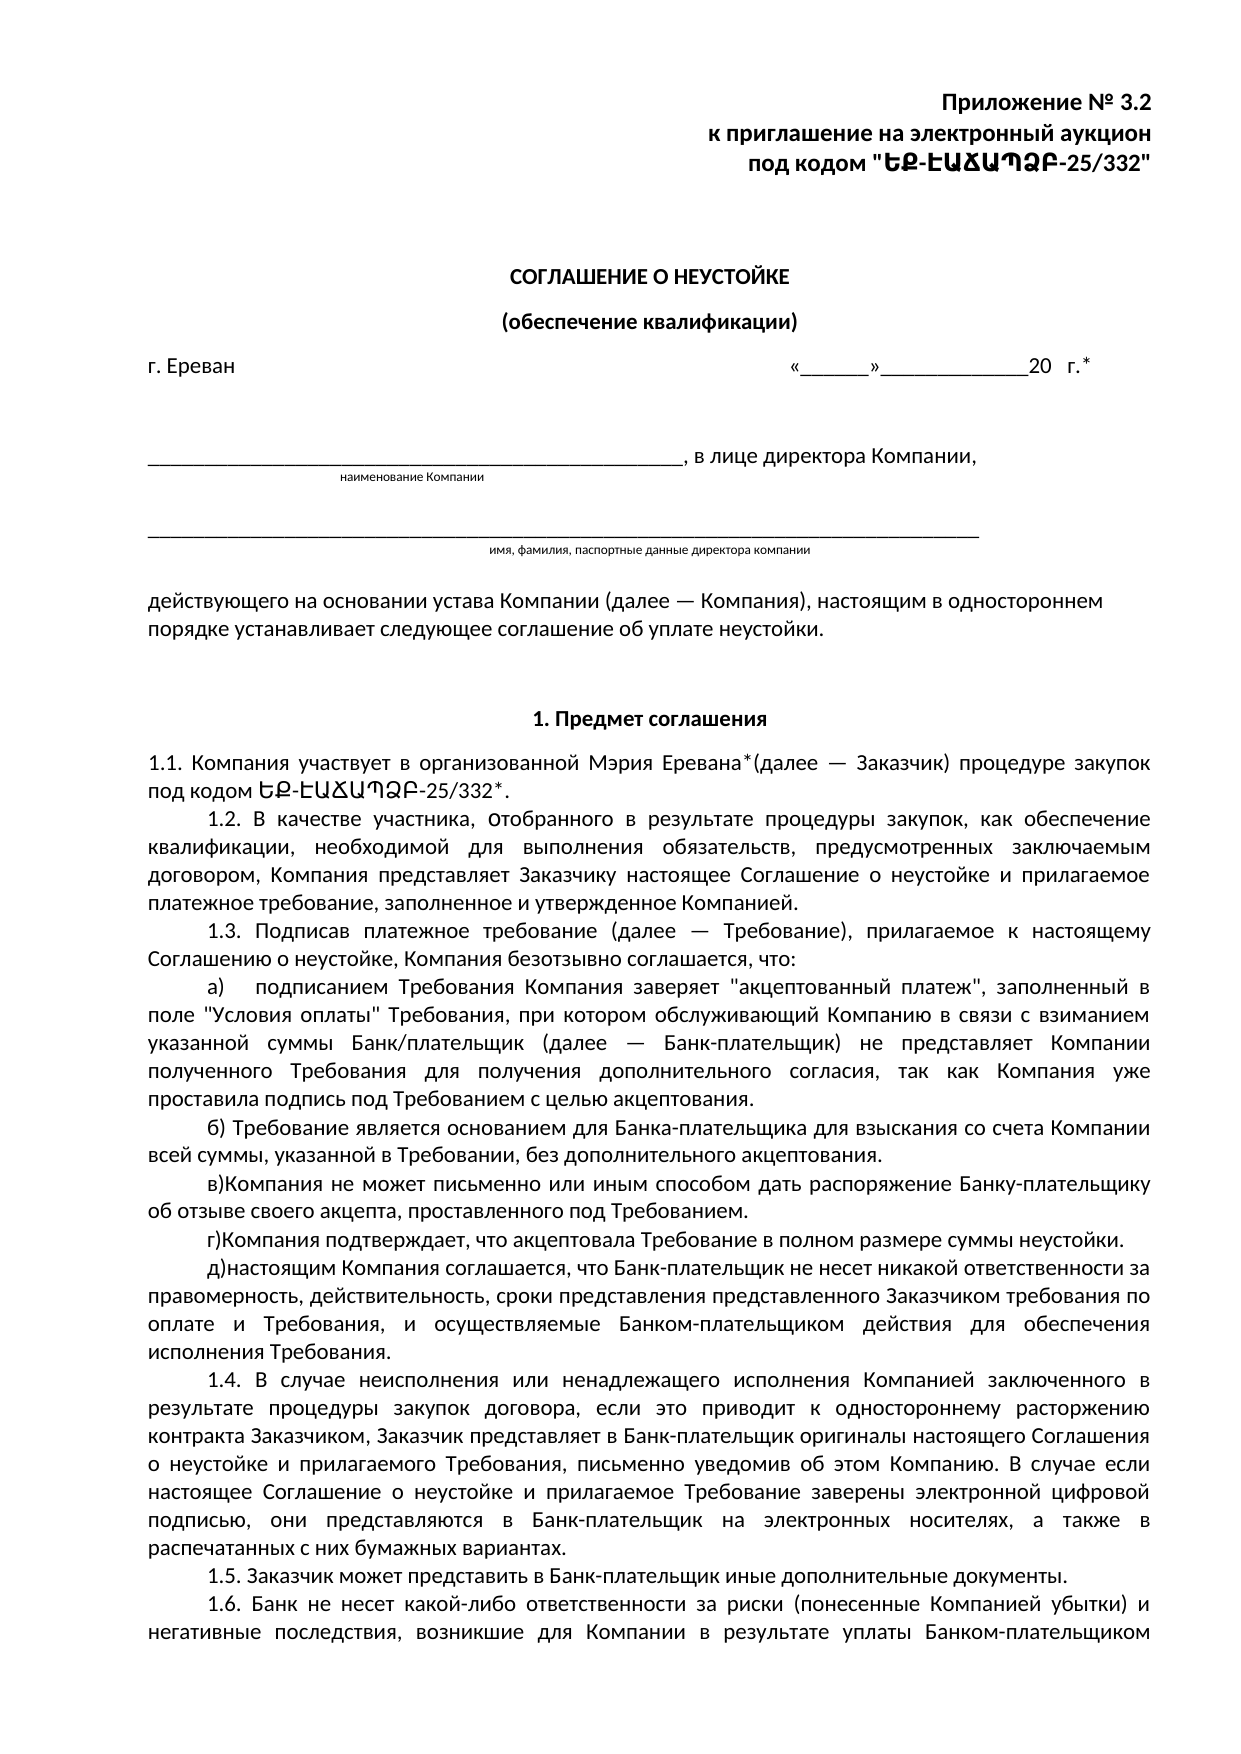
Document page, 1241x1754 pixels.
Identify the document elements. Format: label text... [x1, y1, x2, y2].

text д)настоящим Компания соглашается, что Банк-плательщик не несет никакой ответственности за правомерность, действительность, сроки представления представленного Заказчиком требования по оплате и Требования, и осуществляемые Банком-плательщиком действия для обеспечения исполнения Требования. [148, 1253, 1152, 1365]
text (обеспечение квалификации) [148, 307, 1152, 335]
text 1. Предмет соглашения [148, 704, 1152, 732]
text 1.2. В качестве участника, օтобранного в результате процедуры закупок, как обеспечение квалификации, необходимой для выполнения обязательств, предусмотренных заключаемым договором, Kомпания представляет Заказчику настоящее Соглашение о неустойке и прилагаемое платежное требование, заполненное и утвержденное Компанией. [148, 804, 1152, 916]
text порядке устанавливает следующее соглашение об уплате неустойки. [148, 614, 1152, 642]
text б) Требование является основанием для Банка-плательщика для взыскания со счета Компании всей суммы, указанной в Требовании, без дополнительного акцептования. [148, 1113, 1152, 1169]
text 1.4. В случае неисполнения или ненадлежащего исполнения Компанией заключенного в результате процедуры закупок договора, если это приводит к одностороннему расторжению контракта Заказчиком, Заказчик представляет в Банк-плательщик оригиналы настоящего Соглашения о неустойке и прилагаемого Требования, письменно уведомив об этом Компанию. В случае если настоящее Соглашение о неустойке и прилагаемое Требование заверены электронной цифровой подписью, они представляются в Банк-плательщик на электронных носителях, а также в распечатанных с них бумажных вариантах. [148, 1365, 1152, 1561]
text к приглашение на электронный аукцион [177, 117, 1152, 147]
text а) подписанием Требования Компания заверяет "акцептованный платеж", заполненный в поле "Условия оплаты" Требования, при котором обслуживающий Компанию в связи с взиманием указанной суммы Банк/плательщик (далее — Банк-плательщик) не представляет Компании полученного Требования для получения дополнительного согласия, так как Компания уже проставила подпись под Требованием с целью акцептования. [148, 972, 1152, 1113]
text в)Компания не может письменно или иным способом дать распоряжение Банку-плательщику об отзыве своего акцепта, проставленного под Требованием. [148, 1169, 1152, 1225]
text имя, фамилия, паспортные данные директора компании [148, 542, 1152, 569]
text 1.5. Заказчик может представить в Банк-плательщик иные дополнительные документы. [148, 1561, 1152, 1589]
text 1.1. Компания участвует в организованной Мэрия Еревана*(далее — Заказчик) процедуре закупок под кодом ԵՔ-ԷԱՃԱՊՁԲ-25/332*. [148, 748, 1152, 804]
text г)Компания подтверждает, что акцептовала Требование в полном размере суммы неустойки. [148, 1225, 1152, 1253]
text _______________________________________________, в лице директора Компании, [148, 441, 1152, 469]
text Приложение № 3.2 [148, 86, 1152, 117]
text под кодом "ԵՔ-ԷԱՃԱՊՁԲ-25/332" [177, 147, 1152, 178]
table_header «______»_____________20 г.* [635, 351, 1104, 396]
text 1.3. Подписав платежное требование (далее — Требование), прилагаемое к настоящему Соглашению о неустойке, Компания безотзывно соглашается, что: [148, 916, 1152, 972]
text СОГЛАШЕНИЕ О НЕУСТОЙКЕ [148, 262, 1152, 290]
text _________________________________________________________________________ [148, 513, 1152, 542]
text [148, 1589, 1152, 1645]
text действующего на основании устава Компании (далее — Компания), настоящим в одностороннем [148, 586, 1152, 614]
text наименование Компании [340, 469, 1152, 497]
table_header г. Ереван [136, 351, 635, 396]
